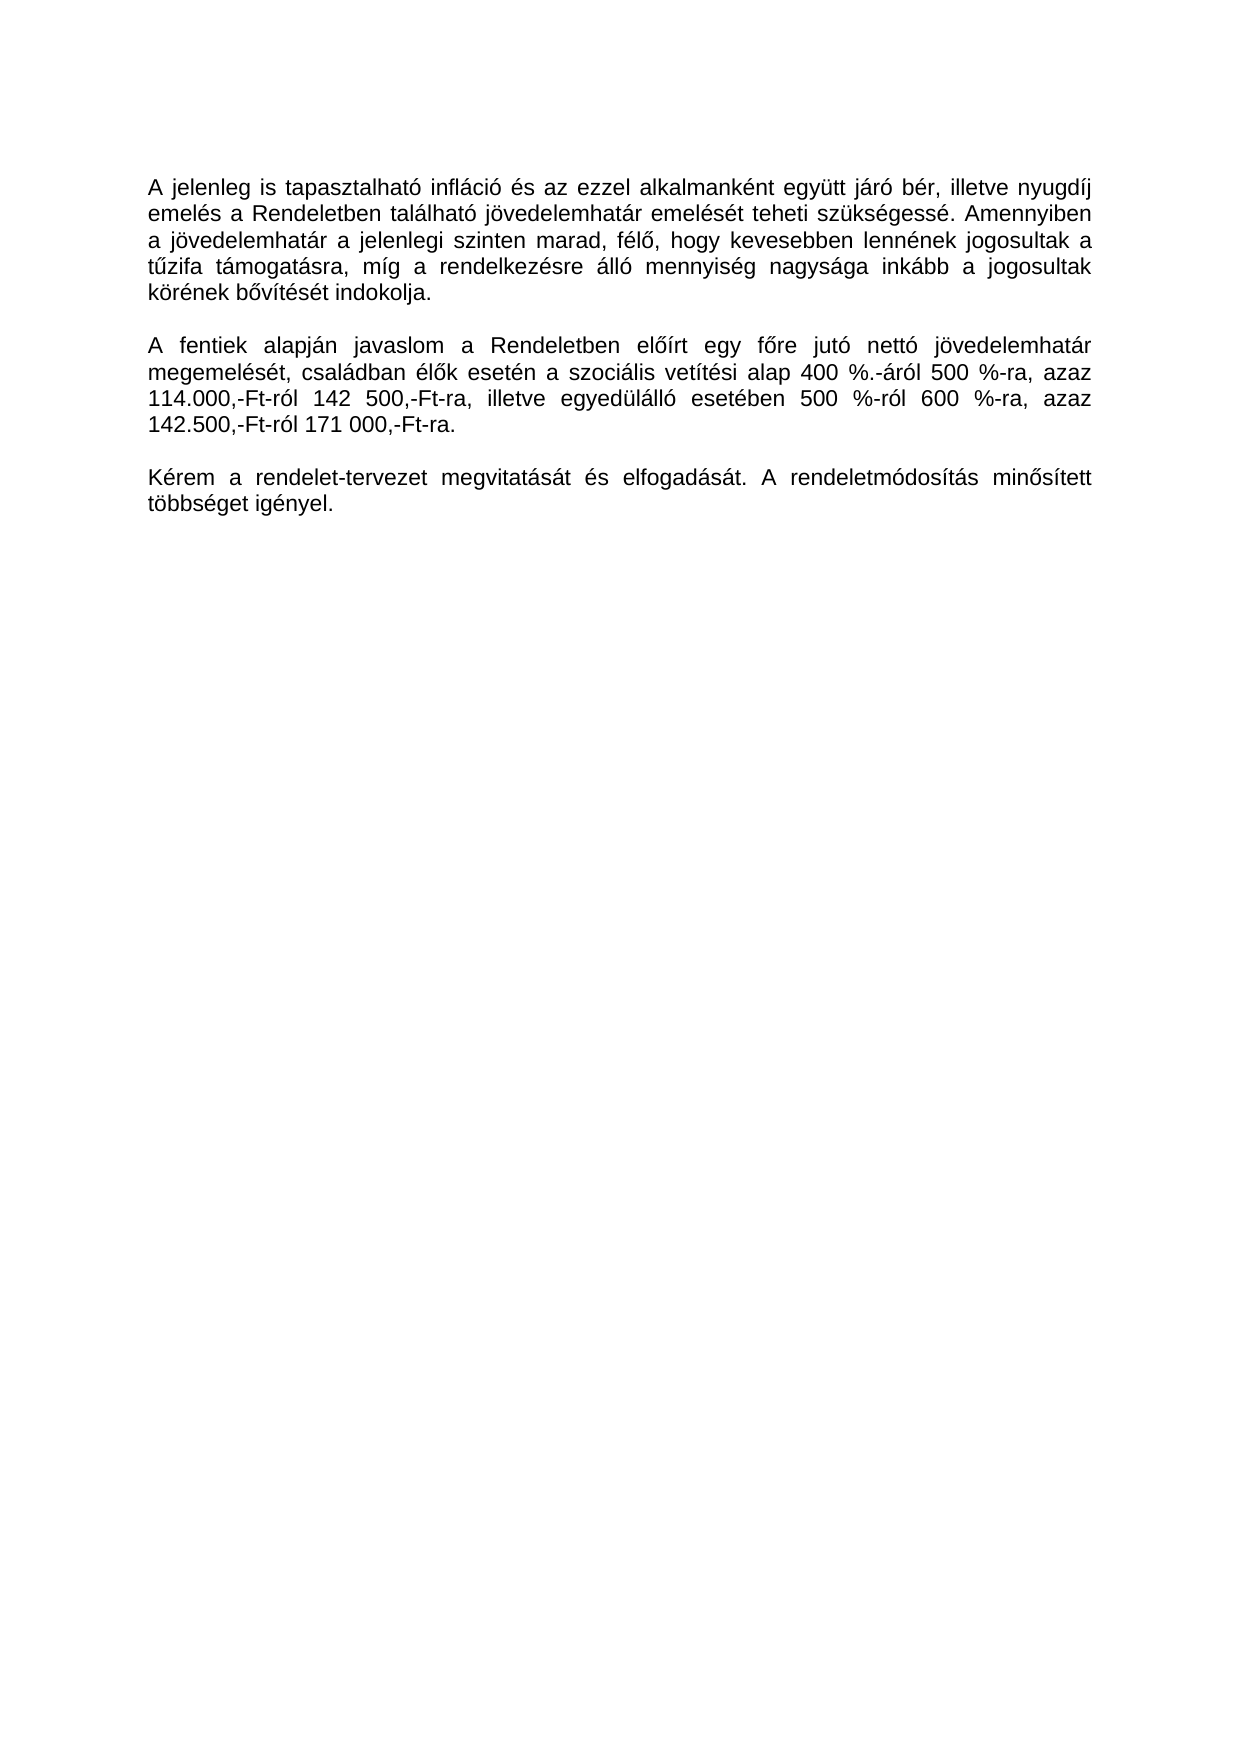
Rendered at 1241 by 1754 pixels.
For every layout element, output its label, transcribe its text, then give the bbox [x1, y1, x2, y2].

text Kérem a rendelet-tervezet megvitatását és elfogadását. A rendeletmódosítás minősített többséget igényel. [148, 464, 1093, 517]
text A fentiek alapján javaslom a Rendeletben előírt egy főre jutó nettó jövedelemhatár megemelését, családban élők esetén a szociális vetítési alap 400 %.-áról 500 %-ra, azaz 114.000,-Ft-ról 142 500,-Ft-ra, illetve egyedülálló esetében 500 %-ról 600 %-ra, azaz 142.500,-Ft-ról 171 000,-Ft-ra. [148, 332, 1093, 437]
text A jelenleg is tapasztalható infláció és az ezzel alkalmanként együtt járó bér, illetve nyugdíj emelés a Rendeletben található jövedelemhatár emelését teheti szükségessé. Amennyiben a jövedelemhatár a jelenlegi szinten marad, félő, hogy kevesebben lennének jogosultak a tűzifa támogatásra, míg a rendelkezésre álló mennyiség nagysága inkább a jogosultak körének bővítését indokolja. [148, 174, 1093, 306]
